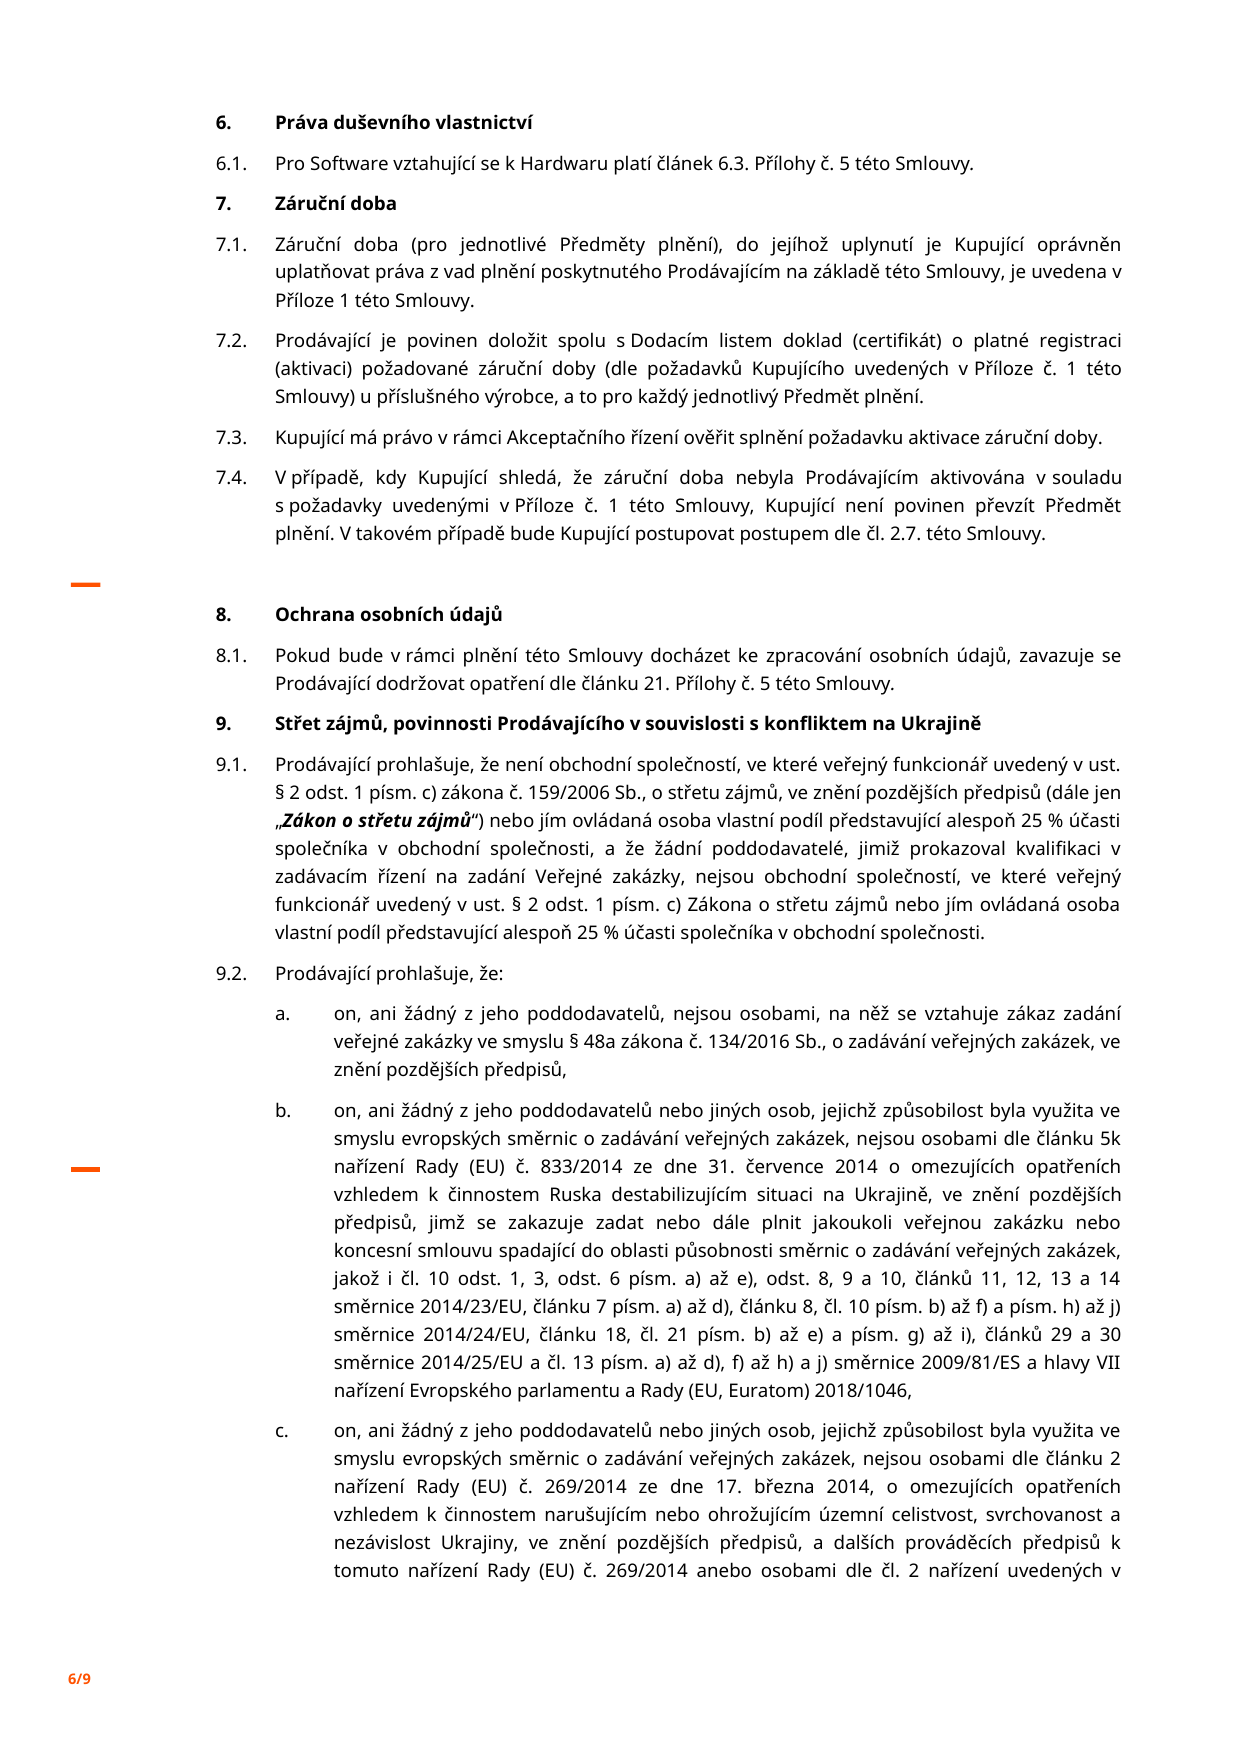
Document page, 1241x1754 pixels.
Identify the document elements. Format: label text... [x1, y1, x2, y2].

text Záruční doba [216, 190, 1122, 216]
text Záruční doba (pro jednotlivé Předměty plnění), do jejíhož uplynutí je Kupující oprávněn uplatňovat práva z vad plnění poskytnutého Prodávajícím na základě této Smlouvy, je uvedena v Příloze 1 této Smlouvy. [216, 231, 1122, 312]
text Ochrana osobních údajů [216, 602, 1122, 627]
list on, ani žádný z jeho poddodavatelů, nejsou osobami, na něž se vztahuje zákaz zadání veřejné zakázky ve smyslu § 48a zákona č. 134/2016 Sb., o zadávání veřejných zakázek, ve znění pozdějších předpisů, [275, 1000, 1122, 1082]
text Prodávající prohlašuje, že není obchodní společností, ve které veřejný funkcionář uvedený v ust. § 2 odst. 1 písm. c) zákona č. 159/2006 Sb., o střetu zájmů, ve znění pozdějších předpisů (dále jen „Zákon o střetu zájmů“) nebo jím ovládaná osoba vlastní podíl představující alespoň 25 % účasti společníka v obchodní společnosti, a že žádní poddodavatelé, jimiž prokazoval kvalifikaci v zadávacím řízení na zadání Veřejné zakázky, nejsou obchodní společností, ve které veřejný funkcionář uvedený v ust. § 2 odst. 1 písm. c) Zákona o střetu zájmů nebo jím ovládaná osoba vlastní podíl představující alespoň 25 % účasti společníka v obchodní společnosti. [216, 751, 1122, 945]
text Pokud bude v rámci plnění této Smlouvy docházet ke zpracování osobních údajů, zavazuje se Prodávající dodržovat opatření dle článku 21. Přílohy č. 5 této Smlouvy. [216, 642, 1122, 696]
text Kupující má právo v rámci Akceptačního řízení ověřit splnění požadavku aktivace záruční doby. [216, 424, 1122, 449]
text Prodávající je povinen doložit spolu s Dodacím listem doklad (certifikát) o platné registraci (aktivaci) požadované záruční doby (dle požadavků Kupujícího uvedených v Příloze č. 1 této Smlouvy) u příslušného výrobce, a to pro každý jednotlivý Předmět plnění. [216, 327, 1122, 409]
text Pro Software vztahující se k Hardwaru platí článek 6.3. Přílohy č. 5 této Smlouvy. [216, 150, 1122, 175]
text Prodávající prohlašuje, že: [216, 960, 1122, 985]
text Práva duševního vlastnictví [216, 109, 1122, 135]
list on, ani žádný z jeho poddodavatelů nebo jiných osob, jejichž způsobilost byla využita ve smyslu evropských směrnic o zadávání veřejných zakázek, nejsou osobami dle článku 5k nařízení Rady (EU) č. 833/2014 ze dne 31. července 2014 o omezujících opatřeních vzhledem k činnostem Ruska destabilizujícím situaci na Ukrajině, ve znění pozdějších předpisů, jimž se zakazuje zadat nebo dále plnit jakoukoli veřejnou zakázku nebo koncesní smlouvu spadající do oblasti působnosti směrnic o zadávání veřejných zakázek, jakož i čl. 10 odst. 1, 3, odst. 6 písm. a) až e), odst. 8, 9 a 10, článků 11, 12, 13 a 14 směrnice 2014/23/EU, článku 7 písm. a) až d), článku 8, čl. 10 písm. b) až f) a písm. h) až j) směrnice 2014/24/EU, článku 18, čl. 21 písm. b) až e) a písm. g) až i), článků 29 a 30 směrnice 2014/25/EU a čl. 13 písm. a) až d), f) až h) a j) směrnice 2009/81/ES a hlavy VII nařízení Evropského parlamentu a Rady (EU, Euratom) 2018/1046, [275, 1097, 1122, 1403]
text V případě, kdy Kupující shledá, že záruční doba nebyla Prodávajícím aktivována v souladu s požadavky uvedenými v Příloze č. 1 této Smlouvy, Kupující není povinen převzít Předmět plnění. V takovém případě bude Kupující postupovat postupem dle čl. 2.7. této Smlouvy. [216, 464, 1122, 546]
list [275, 1418, 1122, 1583]
text Střet zájmů, povinnosti Prodávajícího v souvislosti s konfliktem na Ukrajině [216, 711, 1122, 736]
